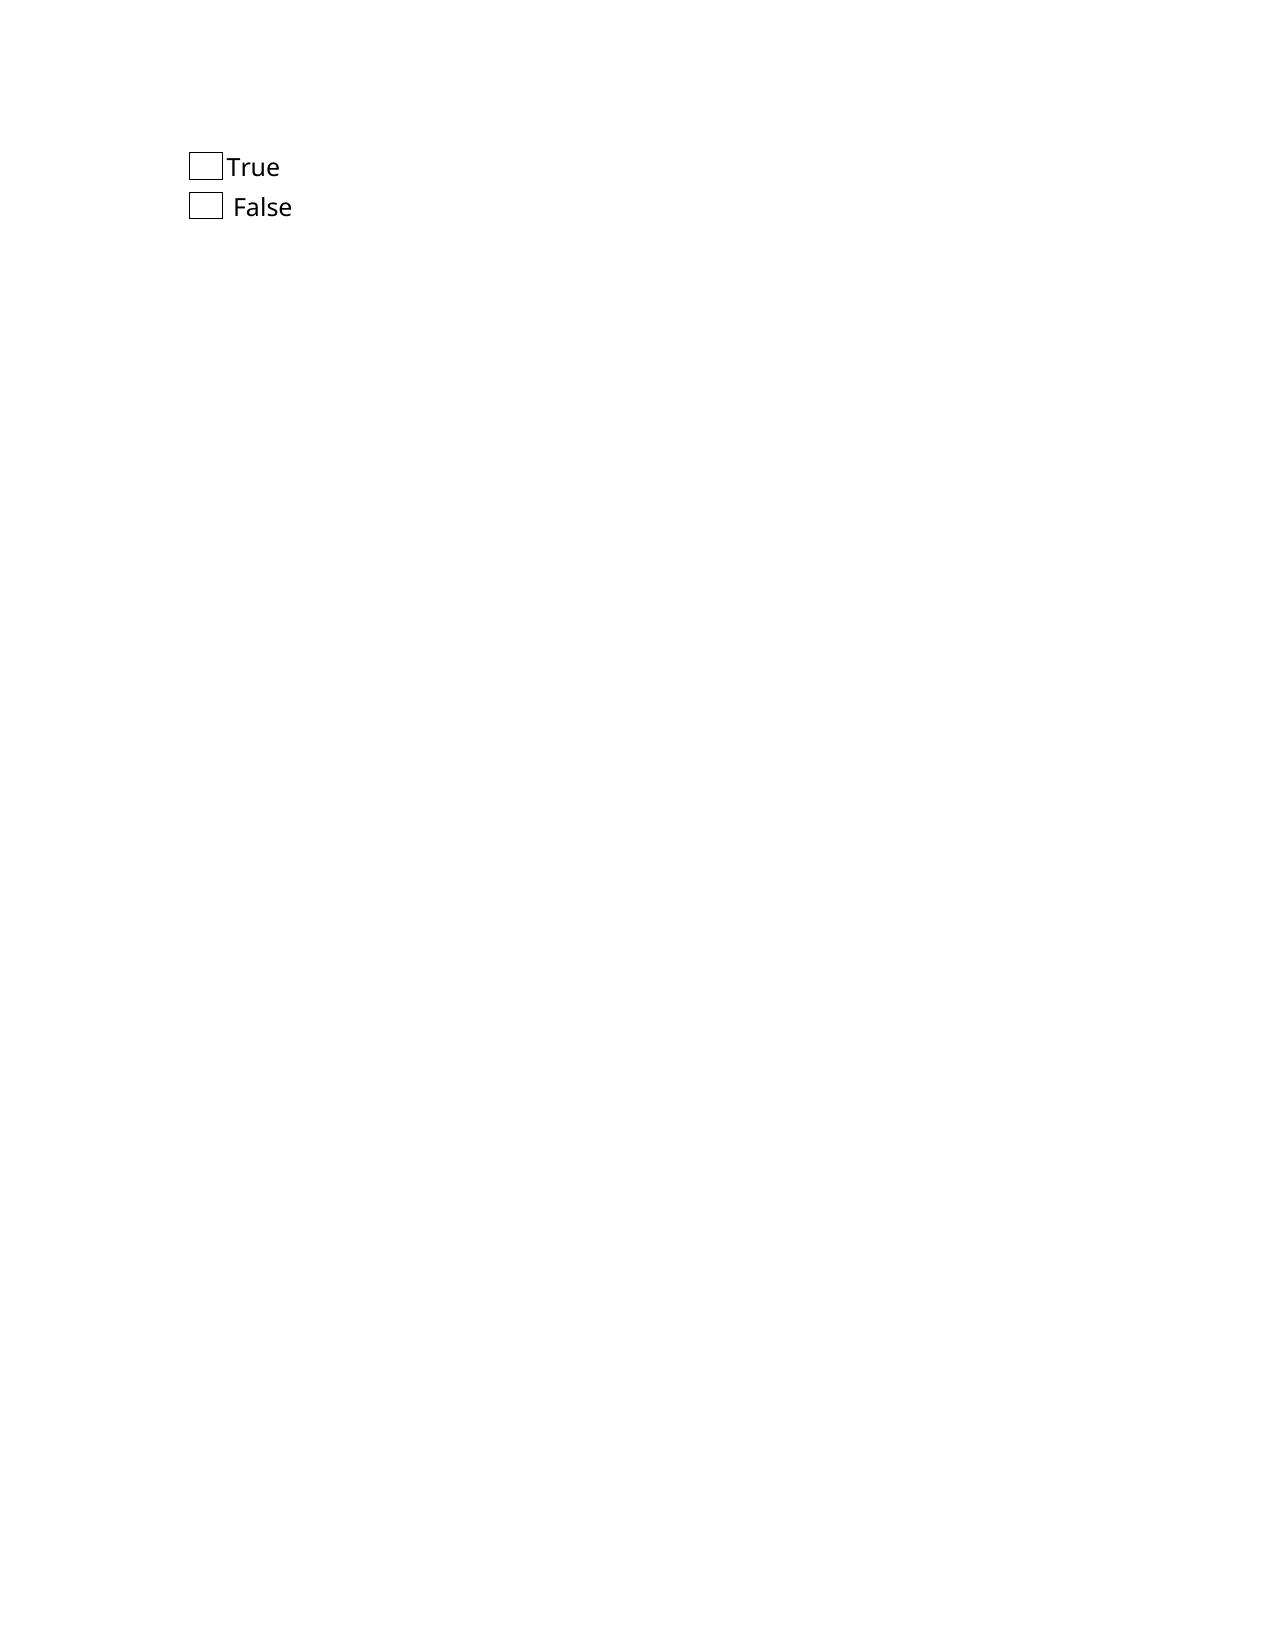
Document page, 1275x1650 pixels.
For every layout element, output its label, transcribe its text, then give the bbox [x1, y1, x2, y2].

list True [187, 150, 1125, 184]
list False [187, 189, 1125, 223]
